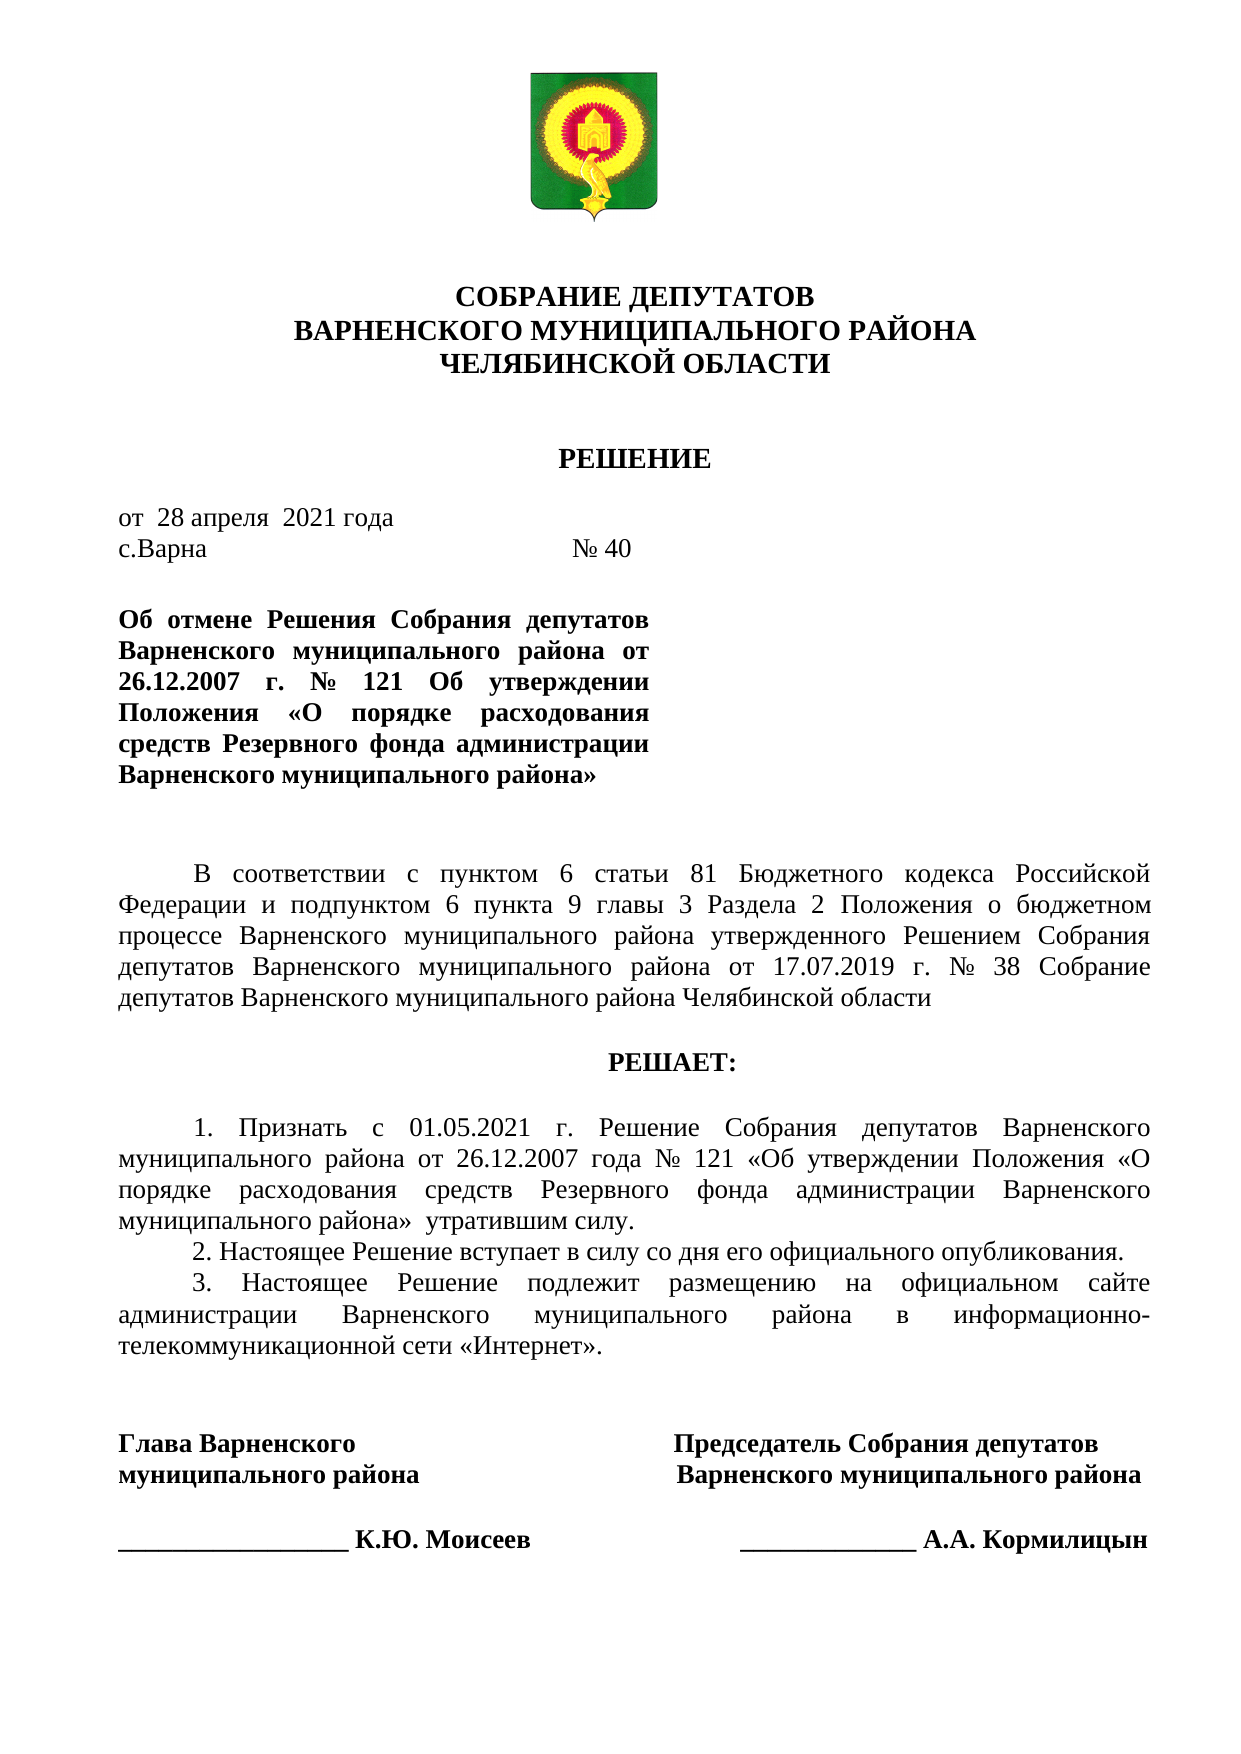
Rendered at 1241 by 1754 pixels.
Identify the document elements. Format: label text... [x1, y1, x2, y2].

text РЕШАЕТ: [118, 1046, 1152, 1077]
subtitle СОБРАНИЕ ДЕПУТАТОВ [118, 279, 1152, 313]
subtitle Глава Варненского Председатель Собрания депутатов муниципального района Варненского муниципального района [118, 1427, 1152, 1489]
text 1. Признать с 01.05.2021 г. Решение Собрания депутатов Варненского муниципального района от 26.12.2007 года № 121 «Об утверждении Положения «О порядке расходования средств Резервного фонда администрации Варненского муниципального района» утратившим силу. [118, 1111, 1152, 1235]
text ВАРНЕНСКОГО МУНИЦИПАЛЬНОГО РАЙОНА [118, 313, 1152, 346]
text ЧЕЛЯБИНСКОЙ ОБЛАСТИ [118, 346, 1152, 380]
text 2. Настоящее Решение вступает в силу со дня его официального опубликования. [118, 1235, 1152, 1267]
text РЕШЕНИЕ [118, 442, 1152, 475]
text Об отмене Решения Собрания депутатов Варненского муниципального района от 26.12.2007 г. № 121 Об утверждении Положения «О порядке расходования средств Резервного фонда администрации Варненского муниципального района» [118, 603, 650, 790]
subtitle _________________ К.Ю. Моисеев _____________ А.А. Кормилицын [118, 1523, 1152, 1554]
text от 28 апреля 2021 года [118, 501, 1196, 532]
text 3. Настоящее Решение подлежит размещению на официальном сайте администрации Варненского муниципального района в информационно-телекоммуникационной сети «Интернет». [118, 1267, 1152, 1360]
text В соответствии с пунктом 6 статьи 81 Бюджетного кодекса Российской Федерации и подпунктом 6 пункта 9 главы 3 Раздела 2 Положения о бюджетном процессе Варненского муниципального района утвержденного Решением Собрания депутатов Варненского муниципального района от 17.07.2019 г. № 38 Собрание депутатов Варненского муниципального района Челябинской области [118, 857, 1152, 1013]
picture [530, 71, 658, 222]
text с.Варна № 40 [118, 532, 1196, 563]
